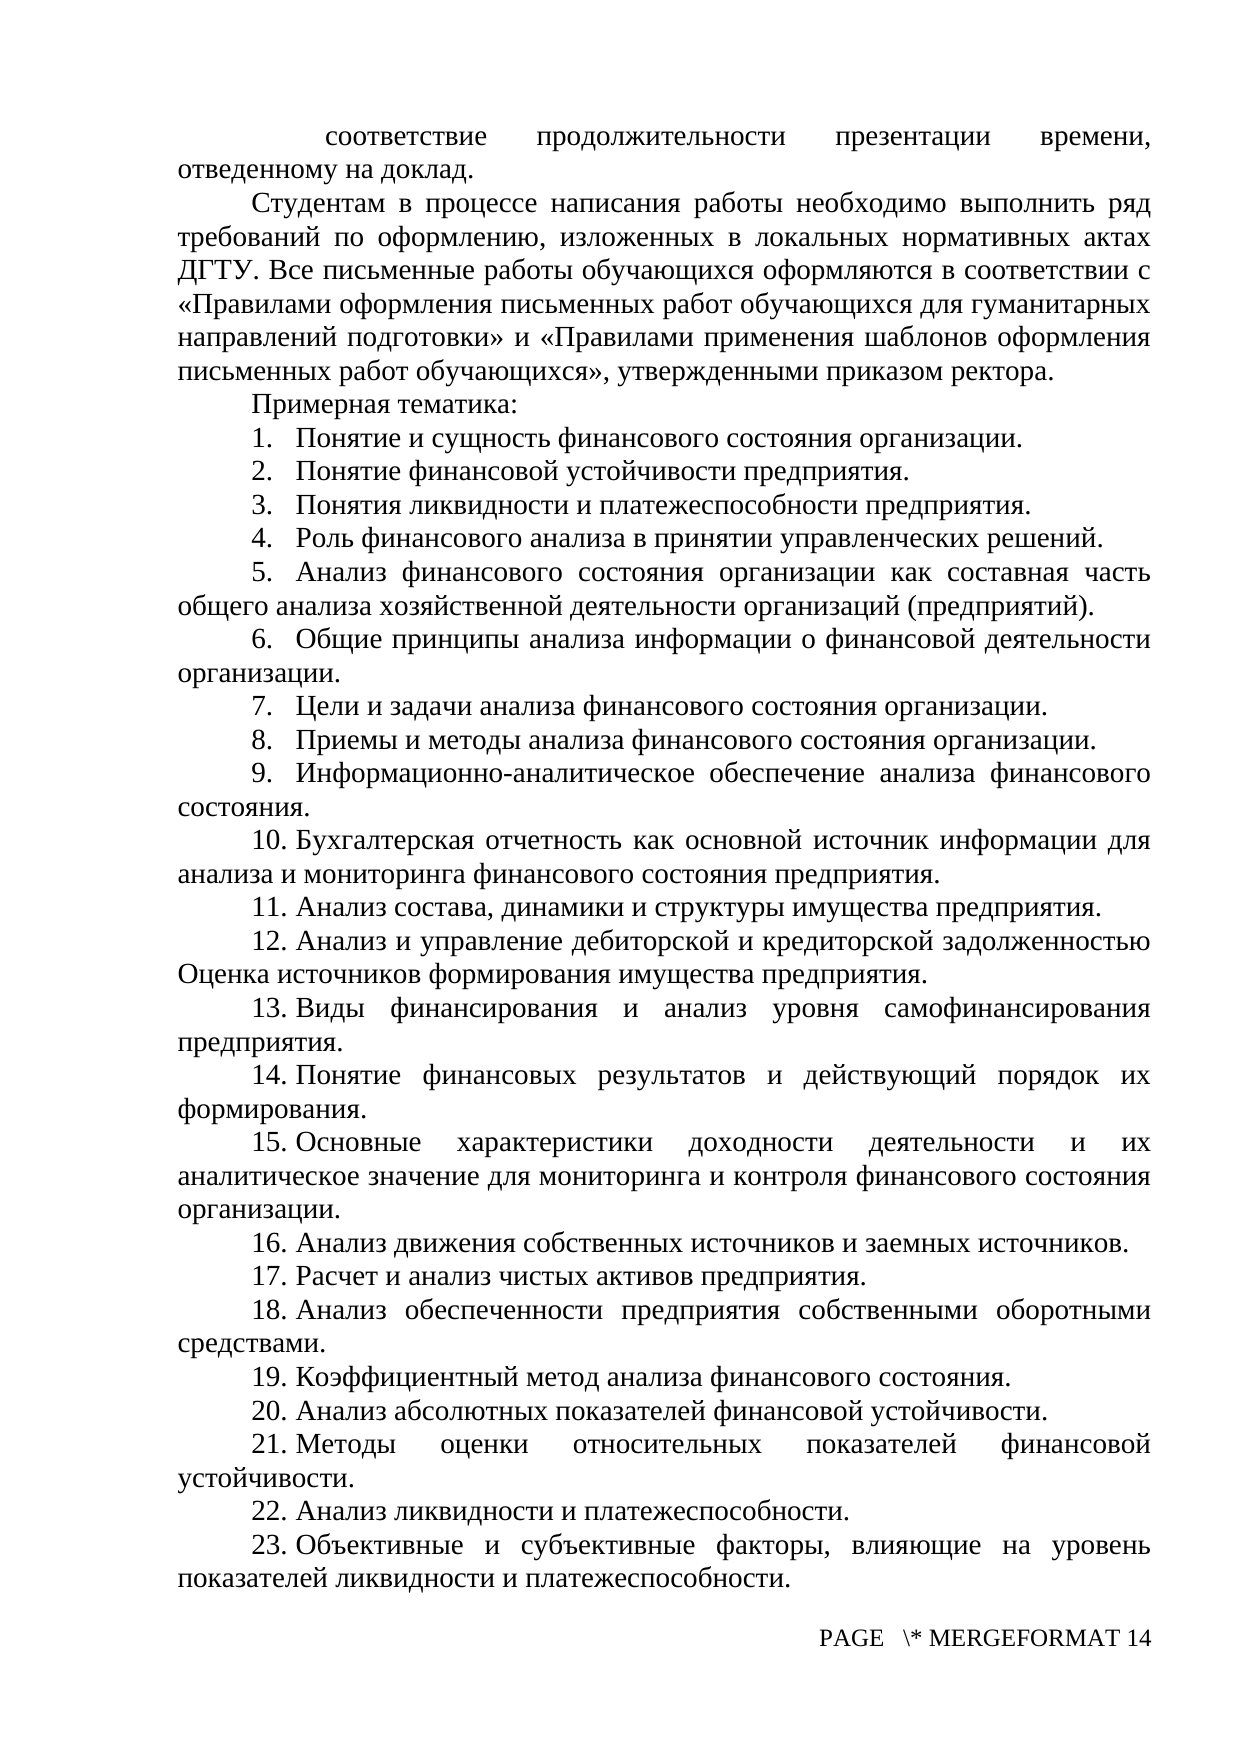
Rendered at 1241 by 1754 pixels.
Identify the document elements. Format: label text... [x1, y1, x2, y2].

list Информационно-аналитическое обеспечение анализа финансового состояния. [177, 755, 1152, 822]
list Понятие и сущность финансового состояния организации. [177, 420, 1152, 453]
list Анализ движения собственных источников и заемных источников. [177, 1225, 1152, 1258]
list Объективные и субъективные факторы, влияющие на уровень показателей ликвидности и платежеспособности. [177, 1527, 1152, 1594]
list Основные характеристики доходности деятельности и их аналитическое значение для мониторинга и контроля финансового состояния организации. [177, 1124, 1152, 1225]
list Анализ и управление дебиторской и кредиторской задолженностью Оценка источников формирования имущества предприятия. [177, 923, 1152, 990]
list Анализ абсолютных показателей финансовой устойчивости. [177, 1393, 1152, 1426]
list Приемы и методы анализа финансового состояния организации. [177, 722, 1152, 755]
list Понятие финансовой устойчивости предприятия. [177, 453, 1152, 487]
list Методы оценки относительных показателей финансовой устойчивости. [177, 1426, 1152, 1493]
text Студентам в процессе написания работы необходимо выполнить ряд требований по оформлению, изложенных в локальных нормативных актах ДГТУ. Все письменные работы обучающихся оформляются в соответствии с «Правилами оформления письменных работ обучающихся для гуманитарных направлений подготовки» и «Правилами применения шаблонов оформления письменных работ обучающихся», утвержденными приказом ректора. [177, 185, 1152, 386]
list Анализ ликвидности и платежеспособности. [177, 1493, 1152, 1527]
list Общие принципы анализа информации о финансовой деятельности организации. [177, 621, 1152, 688]
list Виды финансирования и анализ уровня самофинансирования предприятия. [177, 990, 1152, 1057]
text Примерная тематика: [177, 386, 1152, 420]
list Расчет и анализ чистых активов предприятия. [177, 1258, 1152, 1292]
list Понятия ликвидности и платежеспособности предприятия. [177, 487, 1152, 521]
list Коэффициентный метод анализа финансового состояния. [177, 1359, 1152, 1393]
list Бухгалтерская отчетность как основной источник информации для анализа и мониторинга финансового состояния предприятия. [177, 822, 1152, 889]
list Анализ финансового состояния организации как составная часть общего анализа хозяйственной деятельности организаций (предприятий). [177, 554, 1152, 621]
text  соответствие продолжительности презентации времени, отведенному на доклад. [177, 118, 1152, 185]
list Роль финансового анализа в принятии управленческих решений. [177, 521, 1152, 554]
list Понятие финансовых результатов и действующий порядок их формирования. [177, 1057, 1152, 1124]
list Анализ обеспеченности предприятия собственными оборотными средствами. [177, 1292, 1152, 1359]
list Анализ состава, динамики и структуры имущества предприятия. [177, 889, 1152, 923]
list Цели и задачи анализа финансового состояния организации. [177, 688, 1152, 722]
